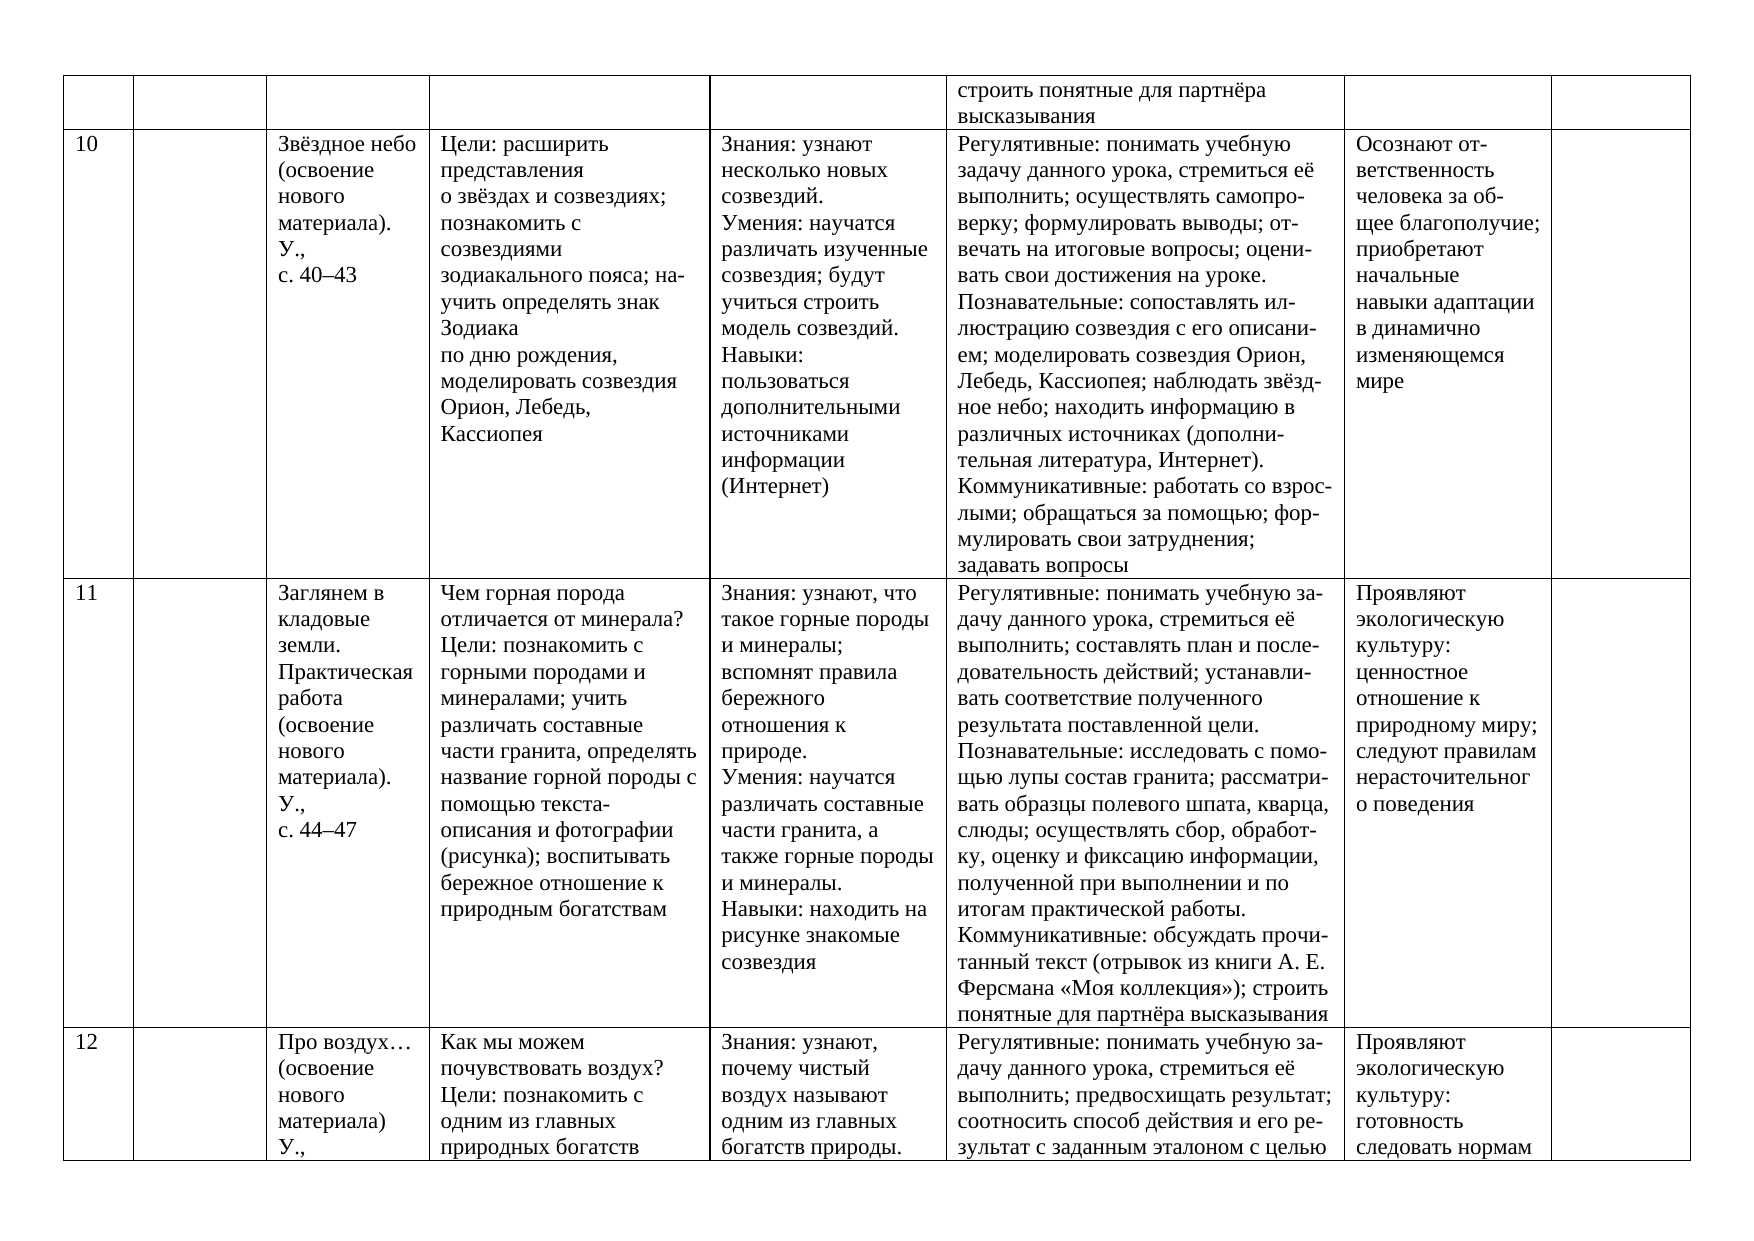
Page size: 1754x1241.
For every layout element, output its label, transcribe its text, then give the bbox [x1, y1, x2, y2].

table_cell Осознают от-ветственность человека за об-щее благополучие; приобретают начальные навыки адаптации в динамично изменяющемся мире [1345, 130, 1551, 578]
table_cell [134, 130, 266, 578]
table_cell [947, 1028, 1344, 1160]
table_cell Проявляют экологическую культуру: ценностное отношение к природному миру; следуют правилам нерасточительного поведения [1345, 579, 1551, 1027]
table_cell [1552, 1028, 1690, 1160]
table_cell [711, 1028, 946, 1160]
table_cell Звёздное небо (освоение нового материала). У., с. 40–43 [267, 130, 429, 578]
table_cell Цели: расширить представления о звёздах и созвездиях; познакомить с созвездиями зодиакального пояса; на- учить определять знак Зодиака по дню рождения, моделировать созвездия Орион, Лебедь, Кассиопея [430, 130, 709, 578]
table_cell [1552, 579, 1690, 1027]
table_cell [430, 1028, 709, 1160]
table_cell Регулятивные: понимать учебную задачу данного урока, стремиться её выполнить; осуществлять самопро-верку; формулировать выводы; от-вечать на итоговые вопросы; оцени-вать свои достижения на уроке. Познавательные: сопоставлять ил-люстрацию созвездия с его описани-ем; моделировать созвездия Орион, Лебедь, Кассиопея; наблюдать звёзд-ное небо; находить информацию в различных источниках (дополни-тельная литература, Интернет). Коммуникативные: работать со взрос-лыми; обращаться за помощью; фор-мулировать свои затруднения; задавать вопросы [947, 130, 1344, 578]
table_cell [267, 76, 429, 129]
table_cell [1552, 130, 1690, 578]
table_cell Чем горная порода отличается от минерала? Цели: познакомить с горными породами и минералами; учить различать составные части гранита, определять название горной породы с помощью текста-описания и фотографии (рисунка); воспитывать бережное отношение к природным богатствам [430, 579, 709, 1027]
table_cell 12 [64, 1028, 133, 1160]
table_cell Знания: узнают несколько новых созвездий. Умения: научатся различать изученные созвездия; будут учиться строить модель созвездий. Навыки: пользоваться дополнительными источниками информации (Интернет) [711, 130, 946, 578]
table_cell [134, 1028, 266, 1160]
table_cell Знания: узнают, что такое горные породы и минералы; вспомнят правила бережного отношения к природе. Умения: научатся различать составные части гранита, а также горные породы и минералы. Навыки: находить на рисунке знакомые созвездия [711, 579, 946, 1027]
table_cell 10 [64, 130, 133, 578]
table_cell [947, 76, 1344, 129]
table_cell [430, 76, 709, 129]
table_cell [1345, 1028, 1551, 1160]
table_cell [267, 1028, 429, 1160]
table_cell 11 [64, 579, 133, 1027]
table_cell [134, 579, 266, 1027]
table_cell 9 [64, 76, 133, 129]
table_cell [1552, 76, 1690, 129]
table_cell Заглянем в кладовые земли. Практическая работа (освоение нового материала). У., с. 44–47 [267, 579, 429, 1027]
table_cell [1345, 76, 1551, 129]
table_cell [134, 76, 266, 129]
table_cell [711, 76, 946, 129]
table_cell Регулятивные: понимать учебную за-дачу данного урока, стремиться её выполнить; составлять план и после-довательность действий; устанавли-вать соответствие полученного результата поставленной цели. Познавательные: исследовать с помо-щью лупы состав гранита; рассматри-вать образцы полевого шпата, кварца, слюды; осуществлять сбор, обработ-ку, оценку и фиксацию информации, полученной при выполнении и по итогам практической работы. Коммуникативные: обсуждать прочи-танный текст (отрывок из книги А. Е. Ферсмана «Моя коллекция»); строить понятные для партнёра высказывания [947, 579, 1344, 1027]
